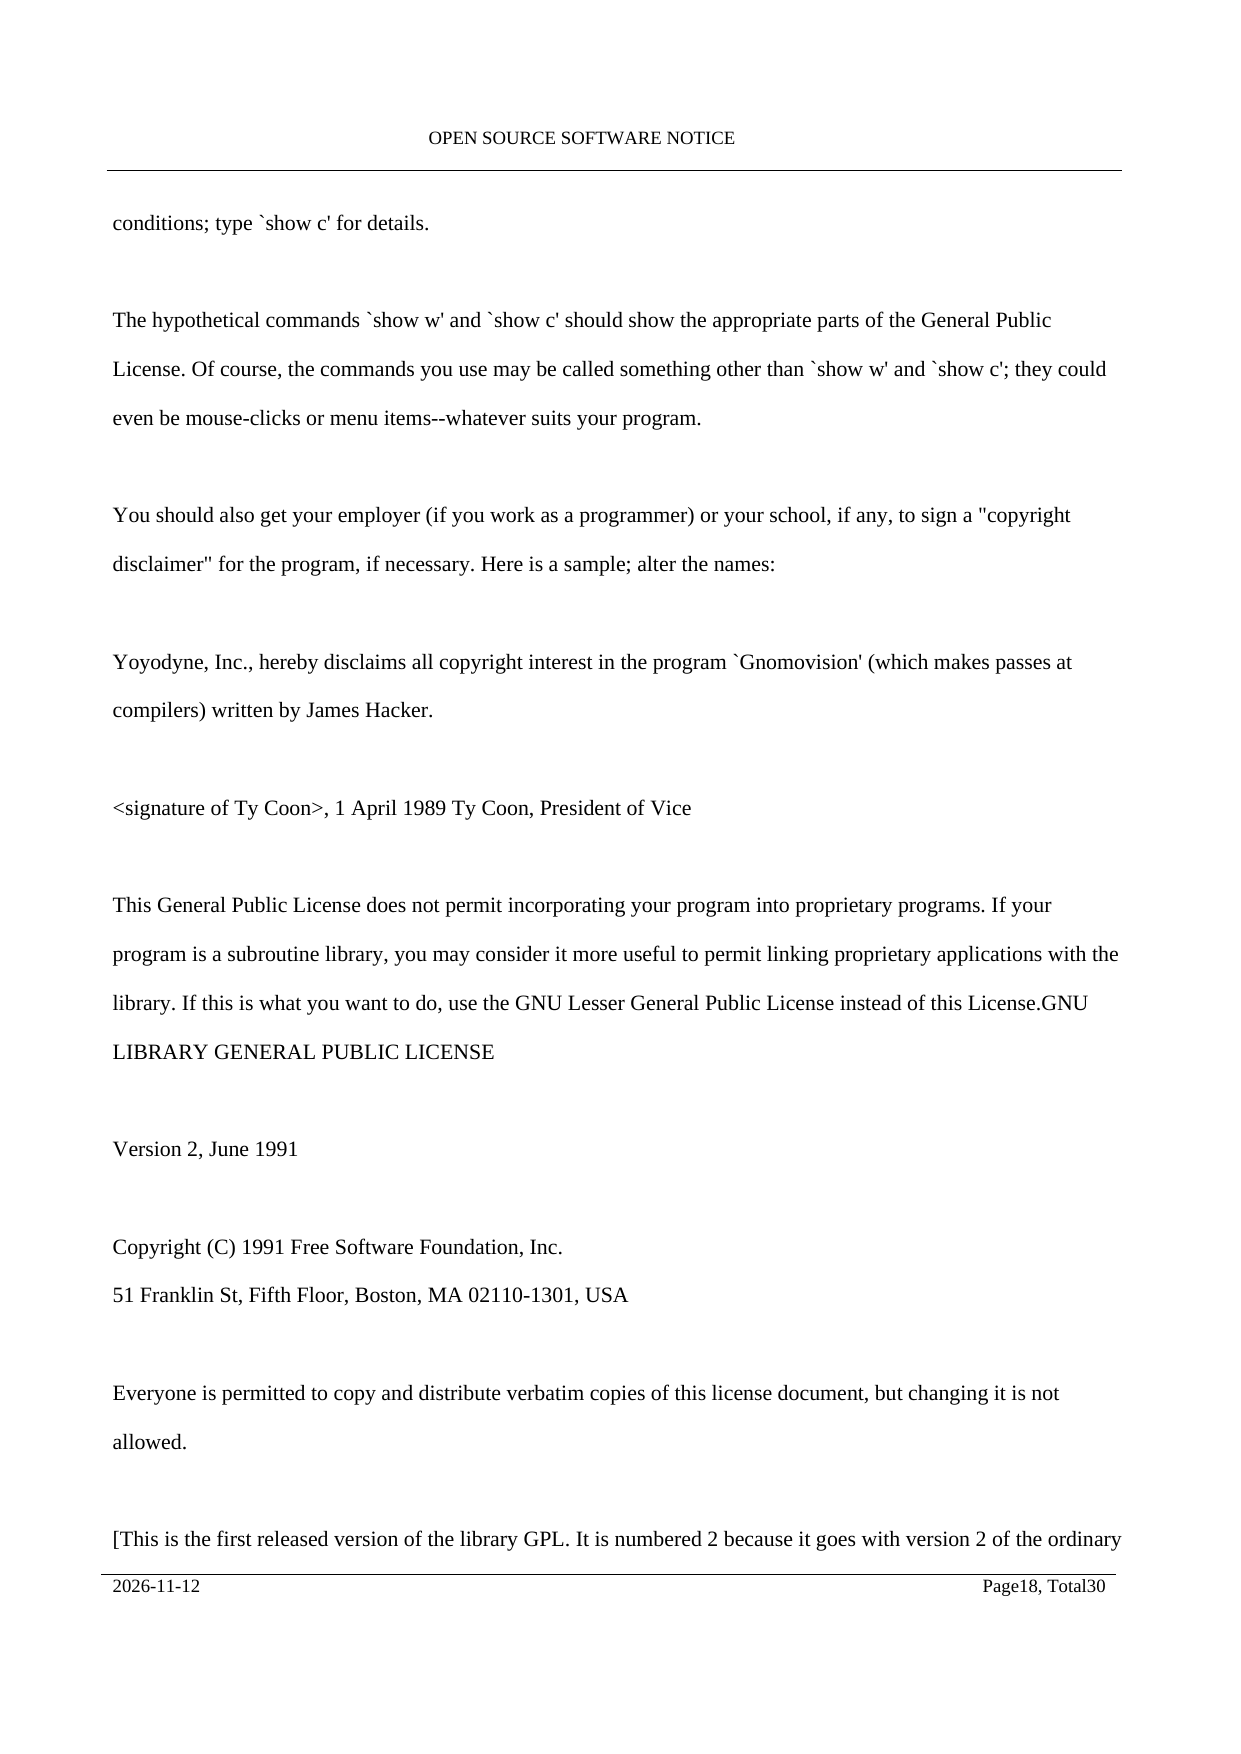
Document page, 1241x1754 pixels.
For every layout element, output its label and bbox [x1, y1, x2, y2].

text [112, 206, 1128, 1555]
